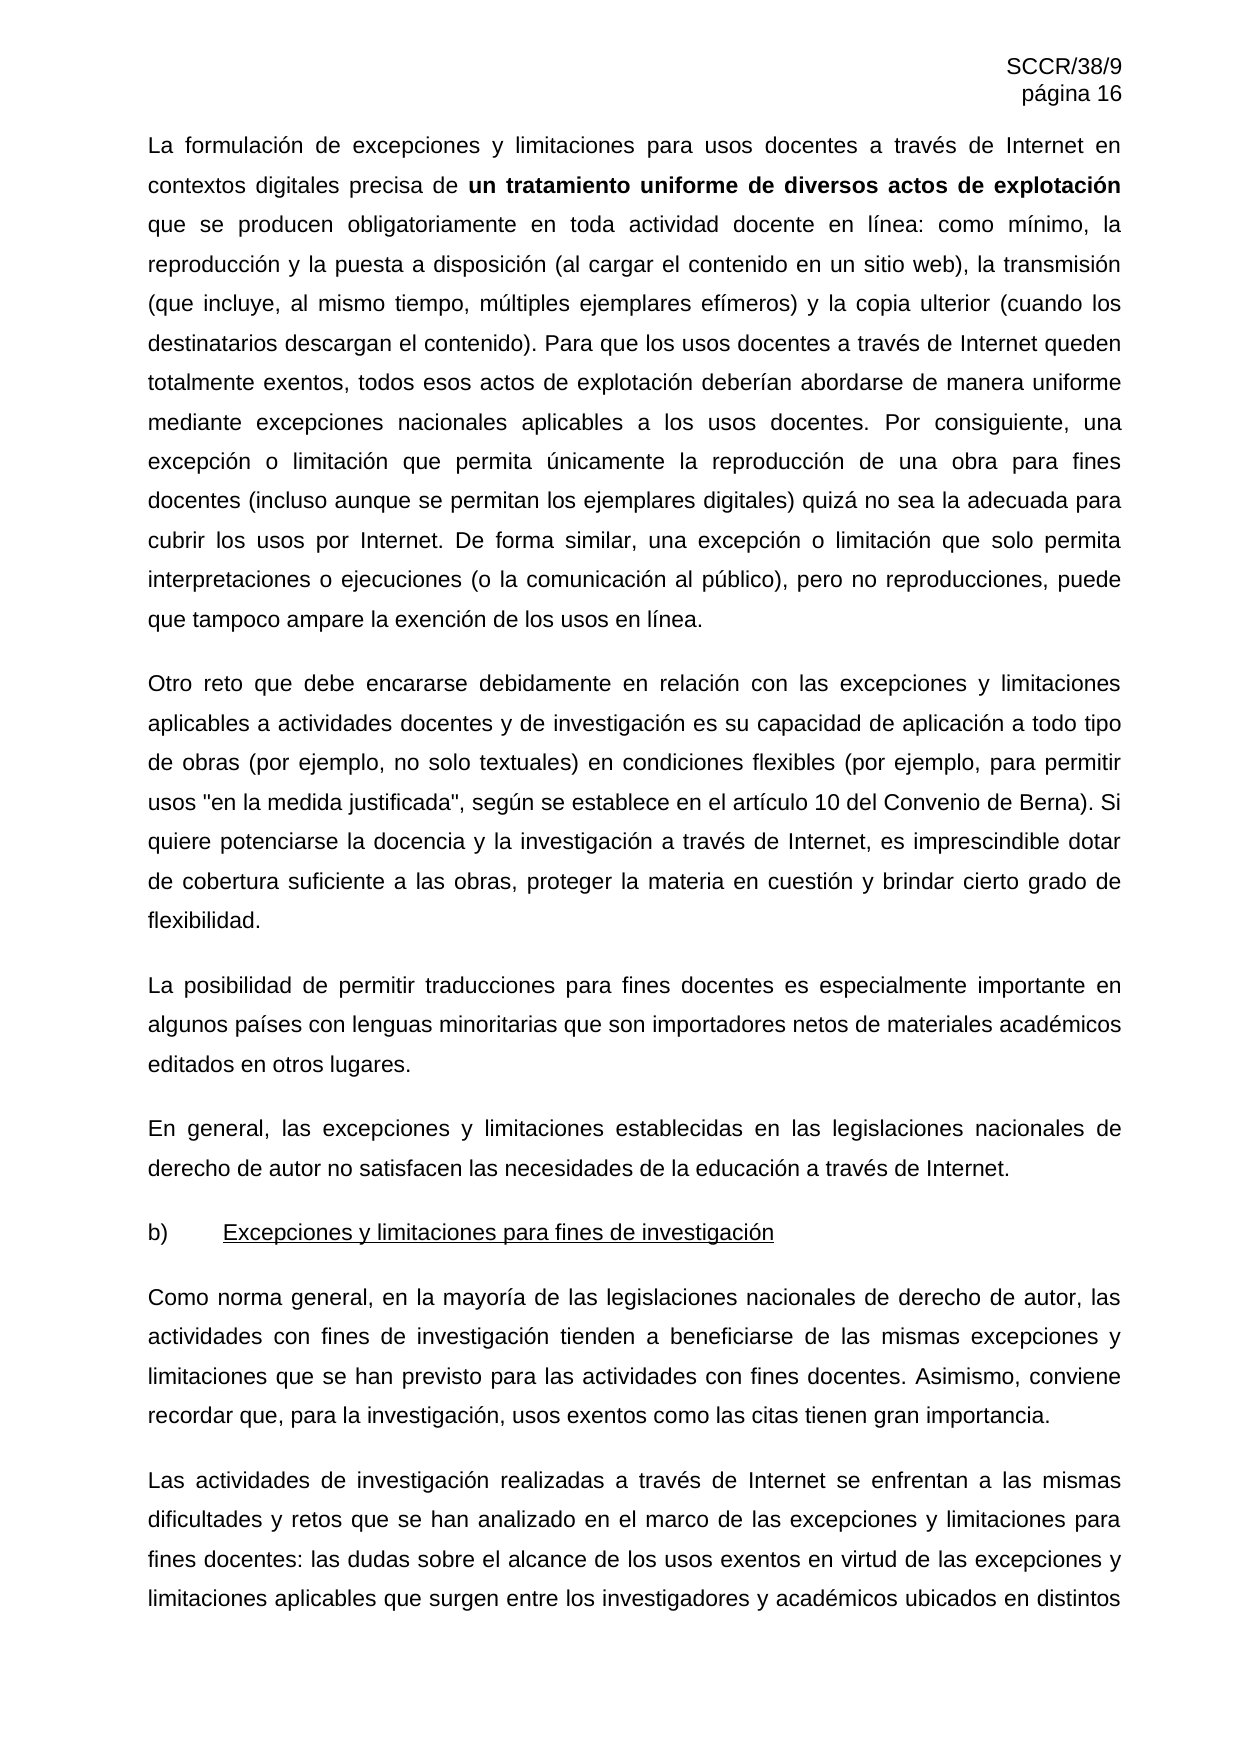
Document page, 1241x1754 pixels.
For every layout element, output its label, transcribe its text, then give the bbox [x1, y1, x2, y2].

text En general, las excepciones y limitaciones establecidas en las legislaciones nacionales de derecho de autor no satisfacen las necesidades de la educación a través de Internet. [148, 1115, 1122, 1181]
text La posibilidad de permitir traducciones para fines docentes es especialmente importante en algunos países con lenguas minoritarias que son importadores netos de materiales académicos editados en otros lugares. [148, 972, 1122, 1077]
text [148, 1467, 1122, 1611]
text Como norma general, en la mayoría de las legislaciones nacionales de derecho de autor, las actividades con fines de investigación tienden a beneficiarse de las mismas excepciones y limitaciones que se han previsto para las actividades con fines docentes. Asimismo, conviene recordar que, para la investigación, usos exentos como las citas tienen gran importancia. [148, 1284, 1122, 1428]
text La formulación de excepciones y limitaciones para usos docentes a través de Internet en contextos digitales precisa de un tratamiento uniforme de diversos actos de explotación que se producen obligatoriamente en toda actividad docente en línea: como mínimo, la reproducción y la puesta a disposición (al cargar el contenido en un sitio web), la transmisión (que incluye, al mismo tiempo, múltiples ejemplares efímeros) y la copia ulterior (cuando los destinatarios descargan el contenido). Para que los usos docentes a través de Internet queden totalmente exentos, todos esos actos de explotación deberían abordarse de manera uniforme mediante excepciones nacionales aplicables a los usos docentes. Por consiguiente, una excepción o limitación que permita únicamente la reproducción de una obra para fines docentes (incluso aunque se permitan los ejemplares digitales) quizá no sea la adecuada para cubrir los usos por Internet. De forma similar, una excepción o limitación que solo permita interpretaciones o ejecuciones (o la comunicación al público), pero no reproducciones, puede que tampoco ampare la exención de los usos en línea. [148, 132, 1122, 632]
text b) Excepciones y limitaciones para fines de investigación [148, 1219, 1122, 1246]
text Otro reto que debe encararse debidamente en relación con las excepciones y limitaciones aplicables a actividades docentes y de investigación es su capacidad de aplicación a todo tipo de obras (por ejemplo, no solo textuales) en condiciones flexibles (por ejemplo, para permitir usos "en la medida justificada", según se establece en el artículo 10 del Convenio de Berna). Si quiere potenciarse la docencia y la investigación a través de Internet, es imprescindible dotar de cobertura suficiente a las obras, proteger la materia en cuestión y brindar cierto grado de flexibilidad. [148, 670, 1122, 934]
